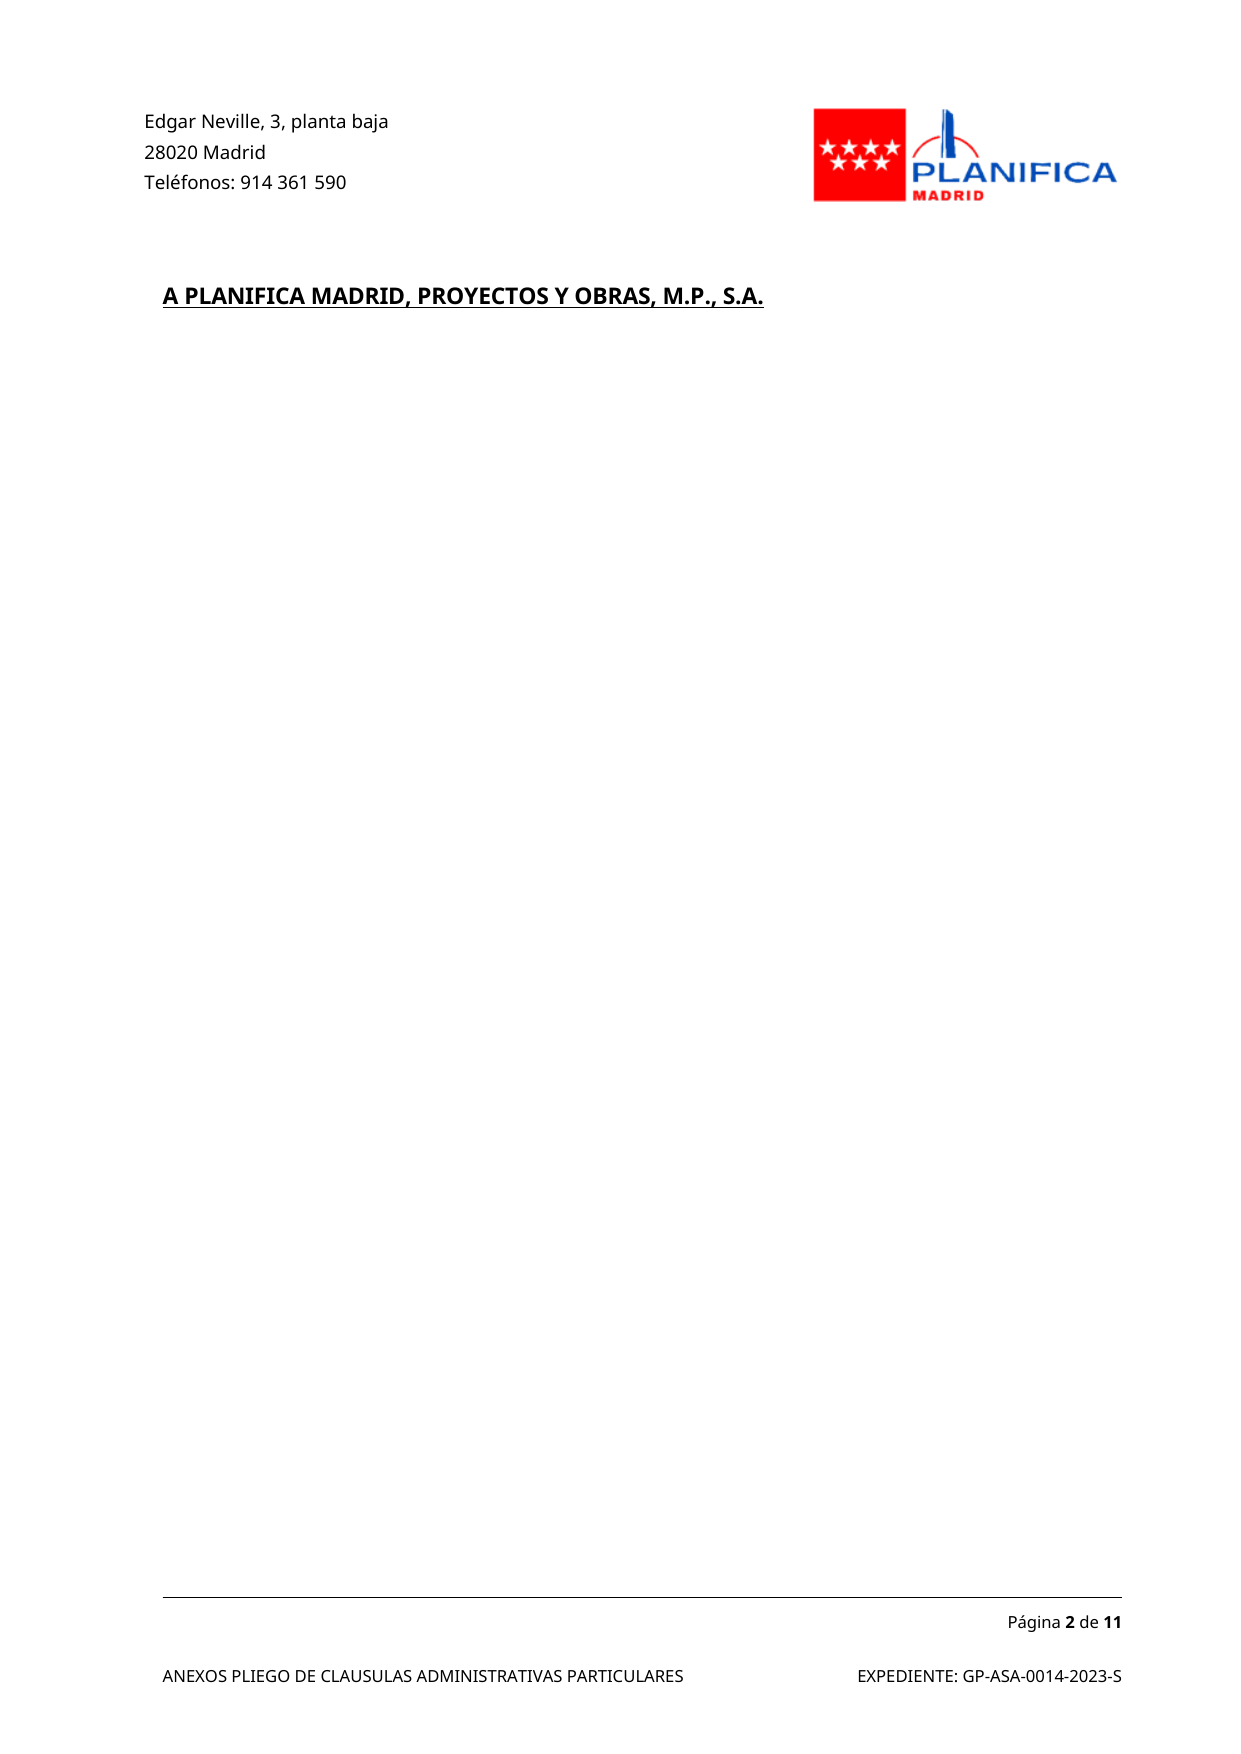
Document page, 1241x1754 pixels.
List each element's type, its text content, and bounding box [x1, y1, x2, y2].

text A PLANIFICA MADRID, PROYECTOS Y OBRAS, M.P., S.A. [162, 280, 1137, 311]
picture [813, 108, 1126, 202]
